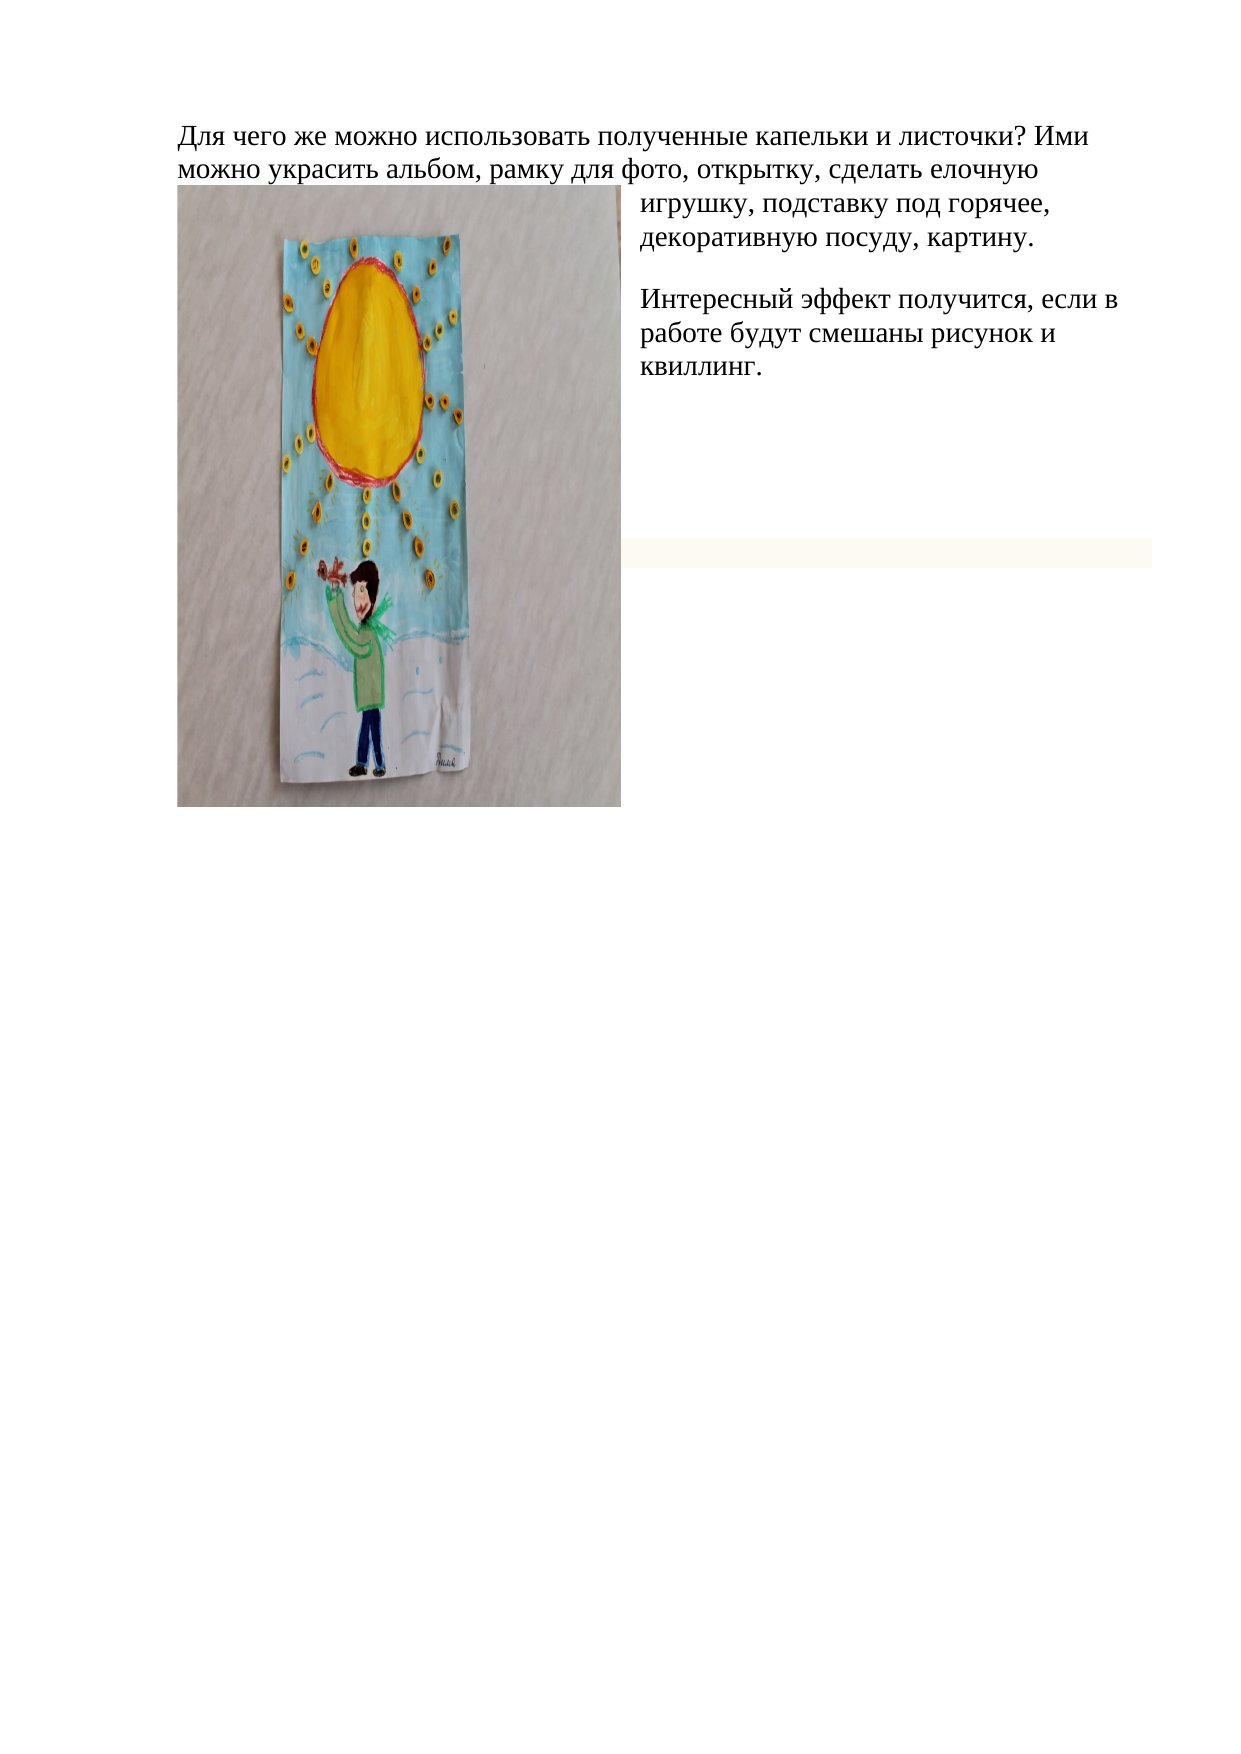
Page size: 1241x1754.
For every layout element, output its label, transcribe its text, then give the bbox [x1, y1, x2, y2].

text Для чего же можно использовать полученные капельки и листочки? Ими можно украсить альбом, рамку для фото, открытку, сделать елочную игрушку, подставку под горячее, декоративную посуду, картину. [177, 118, 1152, 252]
text Интересный эффект получится, если в работе будут смешаны рисунок и квиллинг. [621, 281, 1152, 382]
picture [177, 185, 621, 807]
